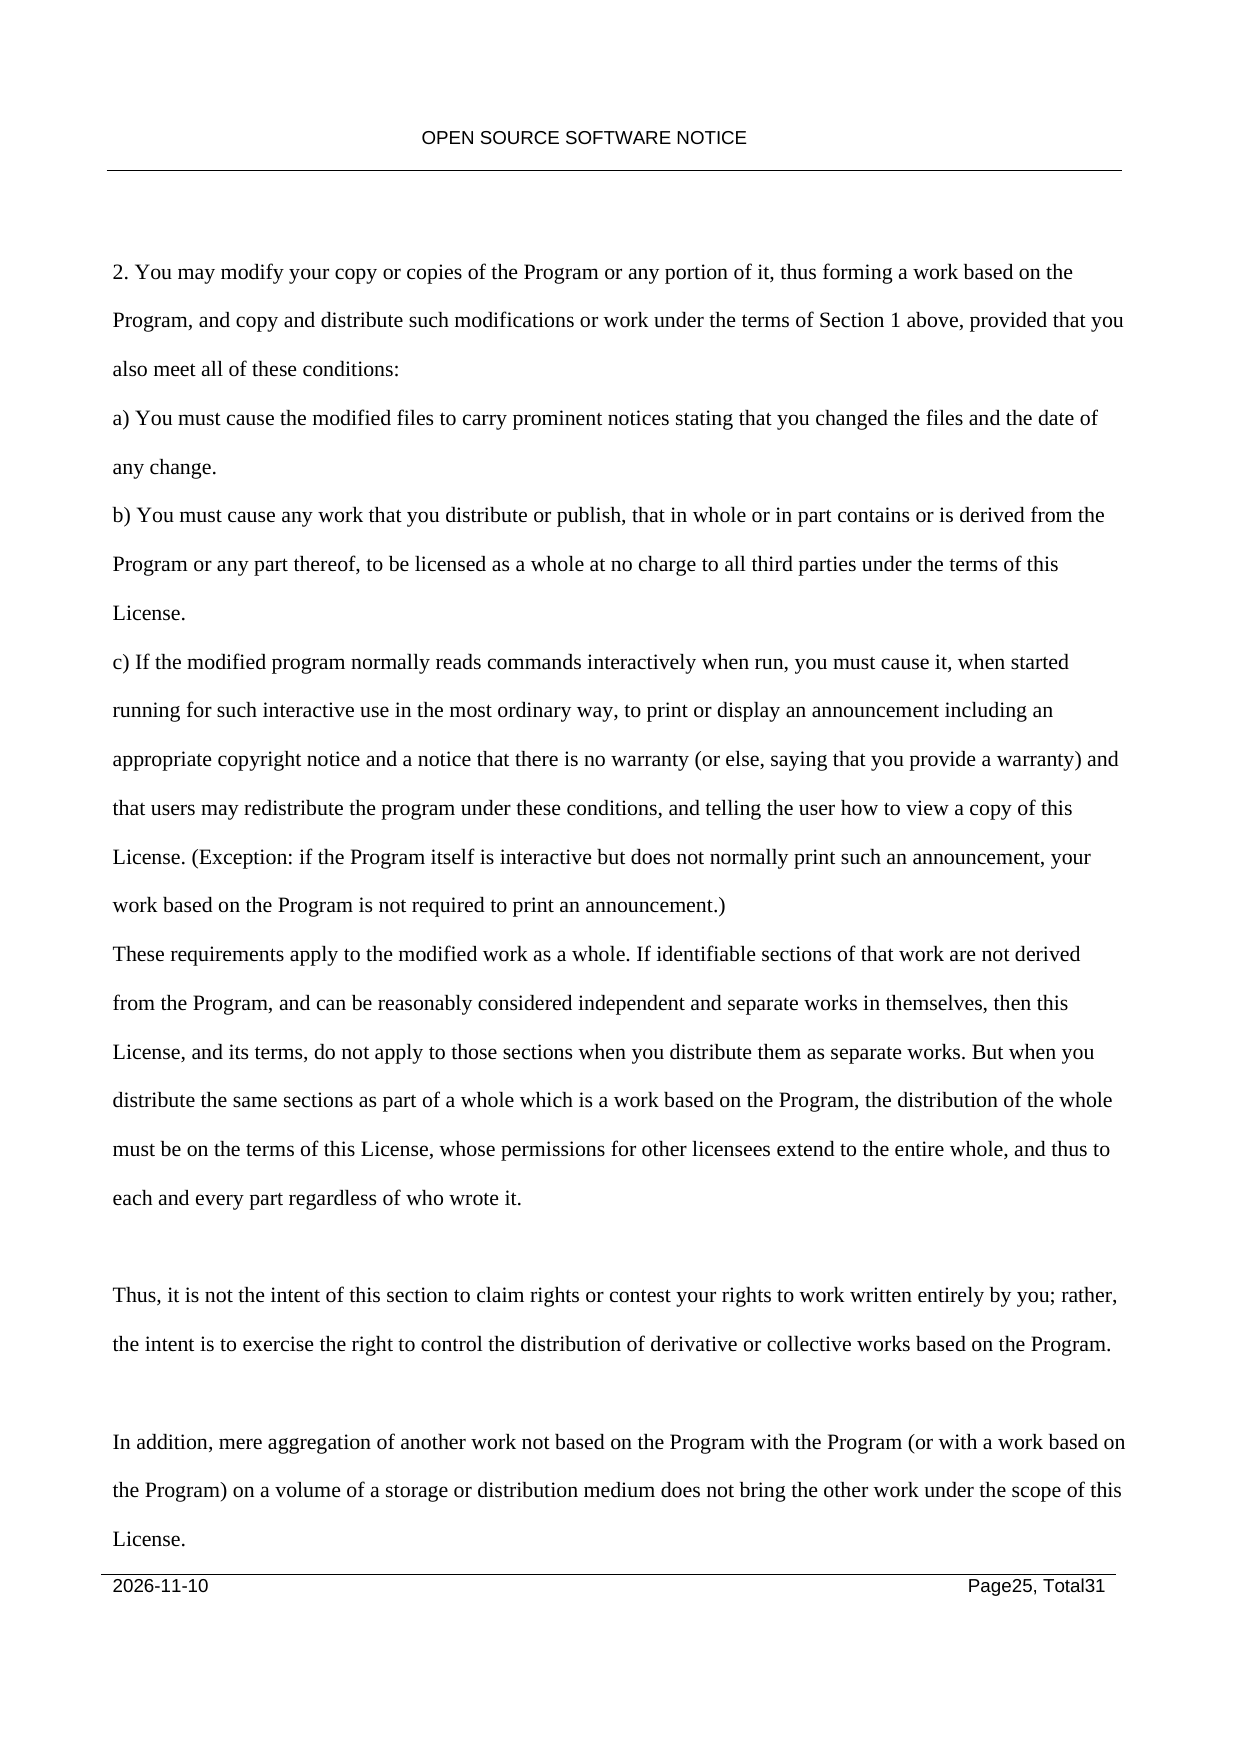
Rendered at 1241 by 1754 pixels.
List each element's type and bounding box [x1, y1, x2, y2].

text [112, 206, 1128, 1555]
